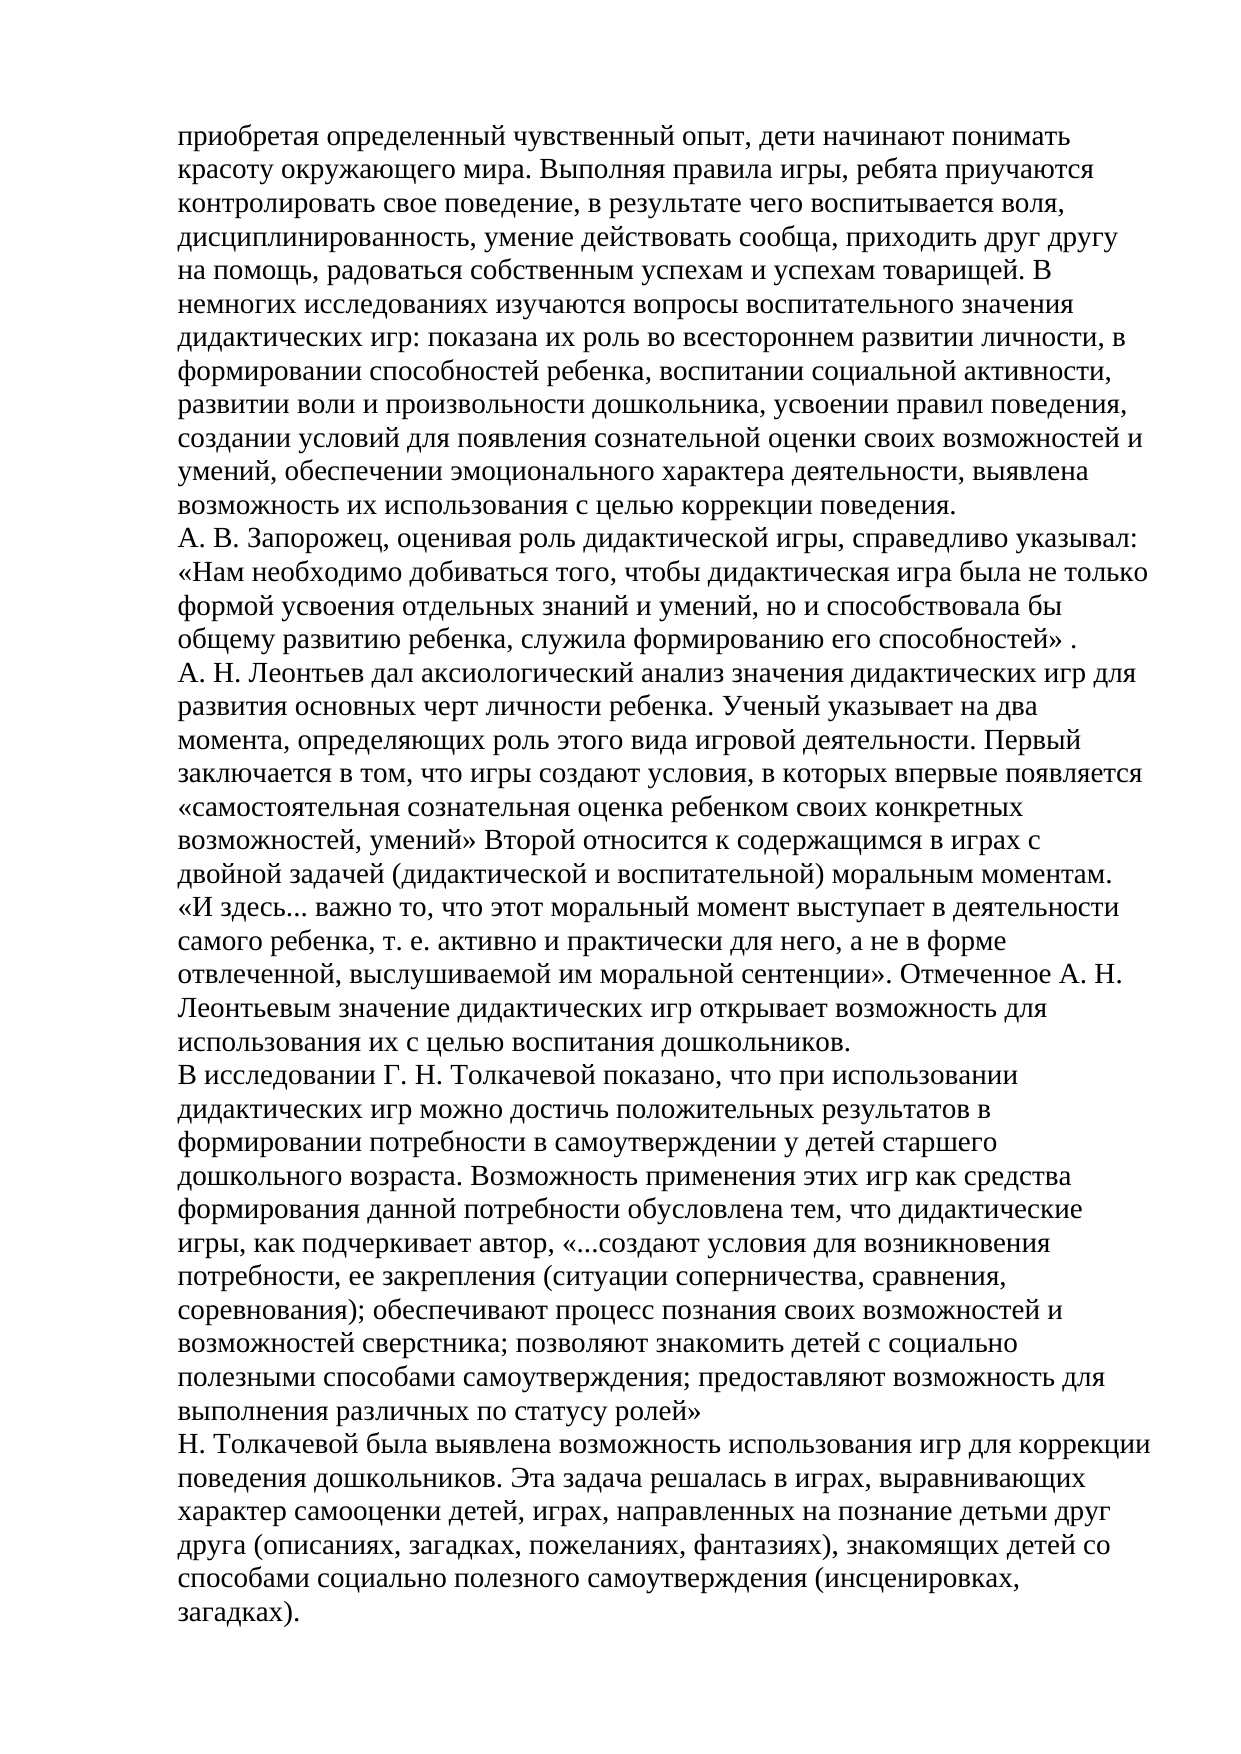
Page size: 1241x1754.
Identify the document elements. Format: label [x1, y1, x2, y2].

text [177, 118, 1152, 1627]
